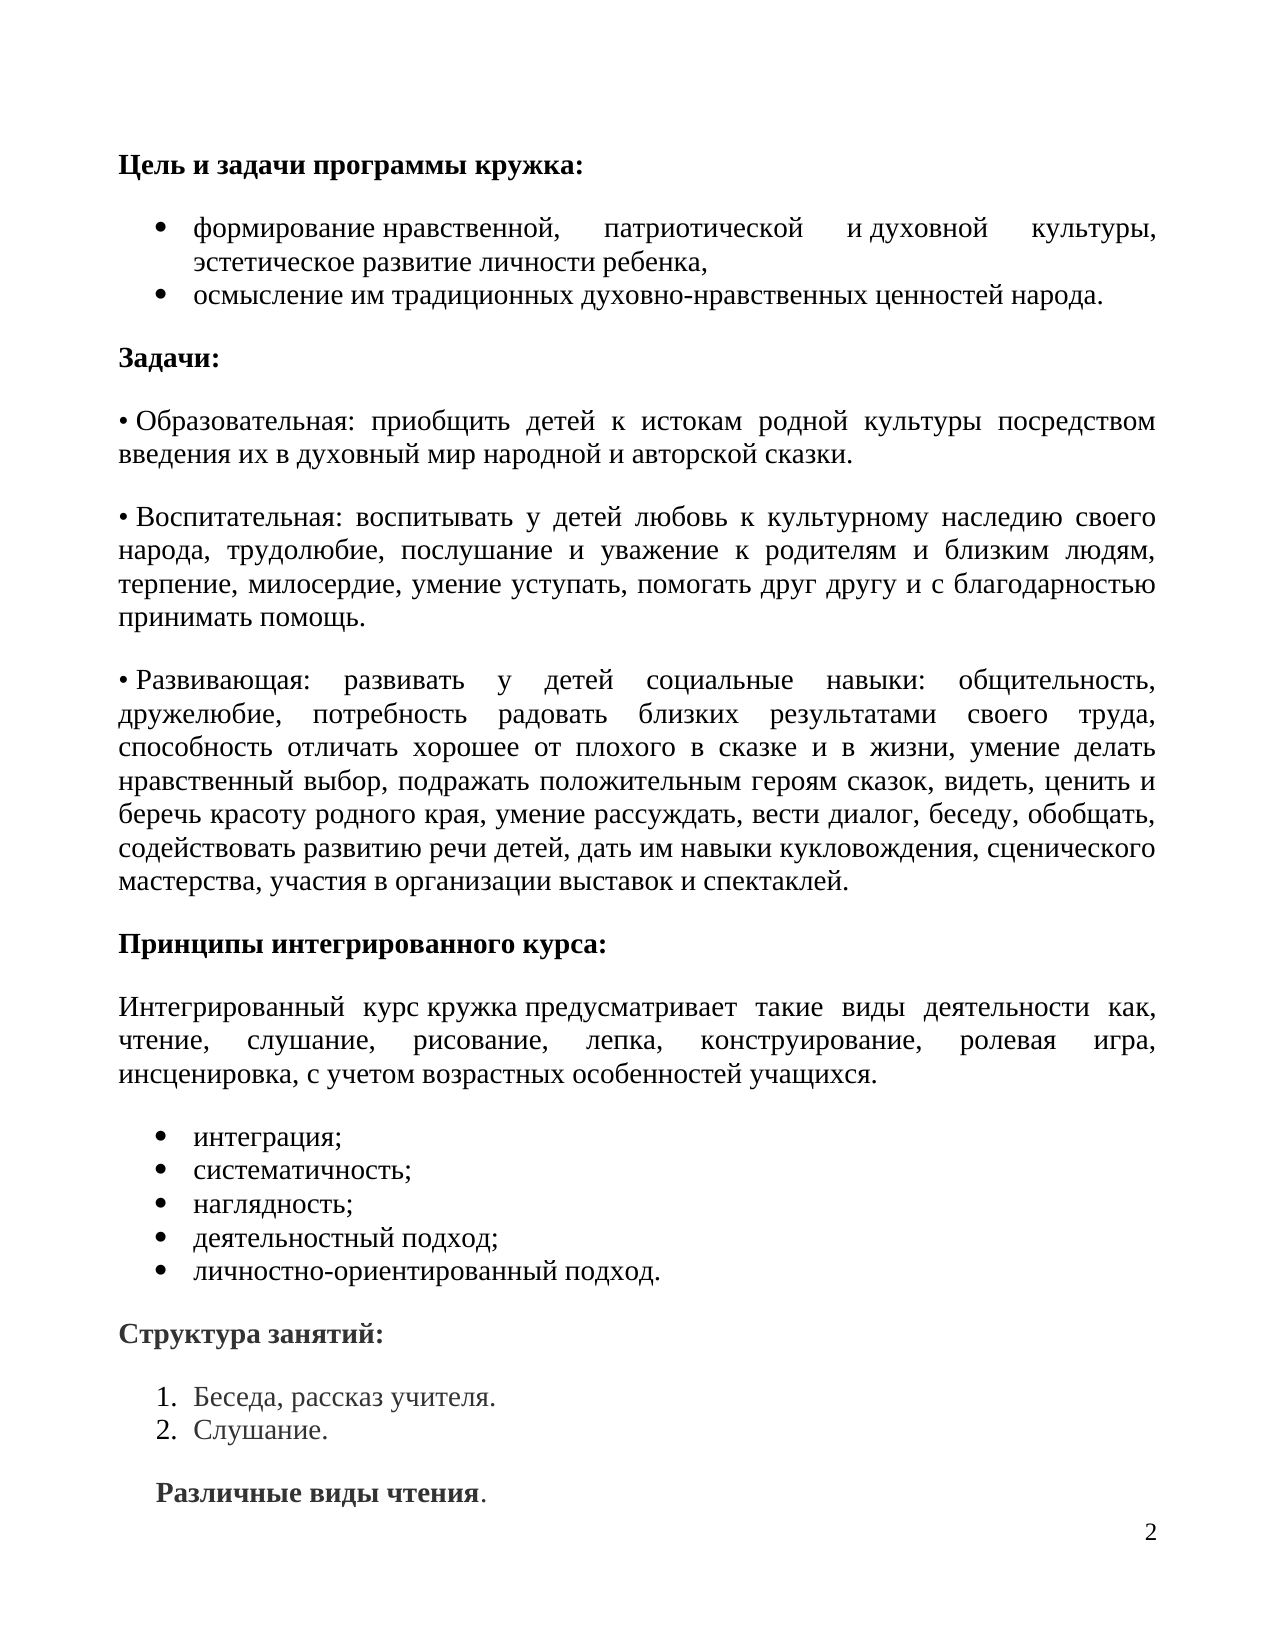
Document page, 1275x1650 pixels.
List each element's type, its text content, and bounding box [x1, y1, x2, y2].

list деятельностный подход; [156, 1220, 1157, 1253]
text Структура занятий: [118, 1316, 1157, 1350]
list интеграция; [156, 1119, 1157, 1152]
text Цель и задачи программы кружка: [118, 147, 1157, 181]
text Задачи: [118, 340, 1157, 373]
text • Развивающая: развивать у детей социальные навыки: общительность, дружелюбие, потребность радовать близких результатами своего труда, способность отличать хорошее от плохого в сказке и в жизни, умение делать нравственный выбор, подражать положительным героям сказок, видеть, ценить и беречь красоту родного края, умение рассуждать, вести диалог, беседу, обобщать, содействовать развитию речи детей, дать им навыки кукловождения, сценического мастерства, участия в организации выставок и спектаклей. [118, 662, 1157, 897]
list систематичность; [156, 1152, 1157, 1186]
list личностно-ориентированный подход. [156, 1253, 1157, 1287]
list наглядность; [156, 1186, 1157, 1220]
list Слушание. [156, 1412, 1157, 1446]
list Беседа, рассказ учителя. [156, 1379, 1157, 1412]
list осмысление им традиционных духовно-нравственных ценностей народа. [156, 277, 1157, 311]
text • Воспитательная: воспитывать у детей любовь к культурному наследию своего народа, трудолюбие, послушание и уважение к родителям и близким людям, терпение, милосердие, умение уступать, помогать друг другу и с благодарностью принимать помощь. [118, 499, 1157, 633]
text Различные виды чтения. [156, 1475, 1157, 1509]
text Принципы интегрированного курса: [118, 926, 1157, 960]
text Интегрированный курс кружка предусматривает такие виды деятельности как, чтение, слушание, рисование, лепка, конструирование, ролевая игра, инсценировка, с учетом возрастных особенностей учащихся. [118, 989, 1157, 1089]
list формирование нравственной, патриотической и духовной культуры, эстетическое развитие личности ребенка, [156, 210, 1157, 277]
text • Образовательная: приобщить детей к истокам родной культуры посредством введения их в духовный мир народной и авторской сказки. [118, 403, 1157, 470]
